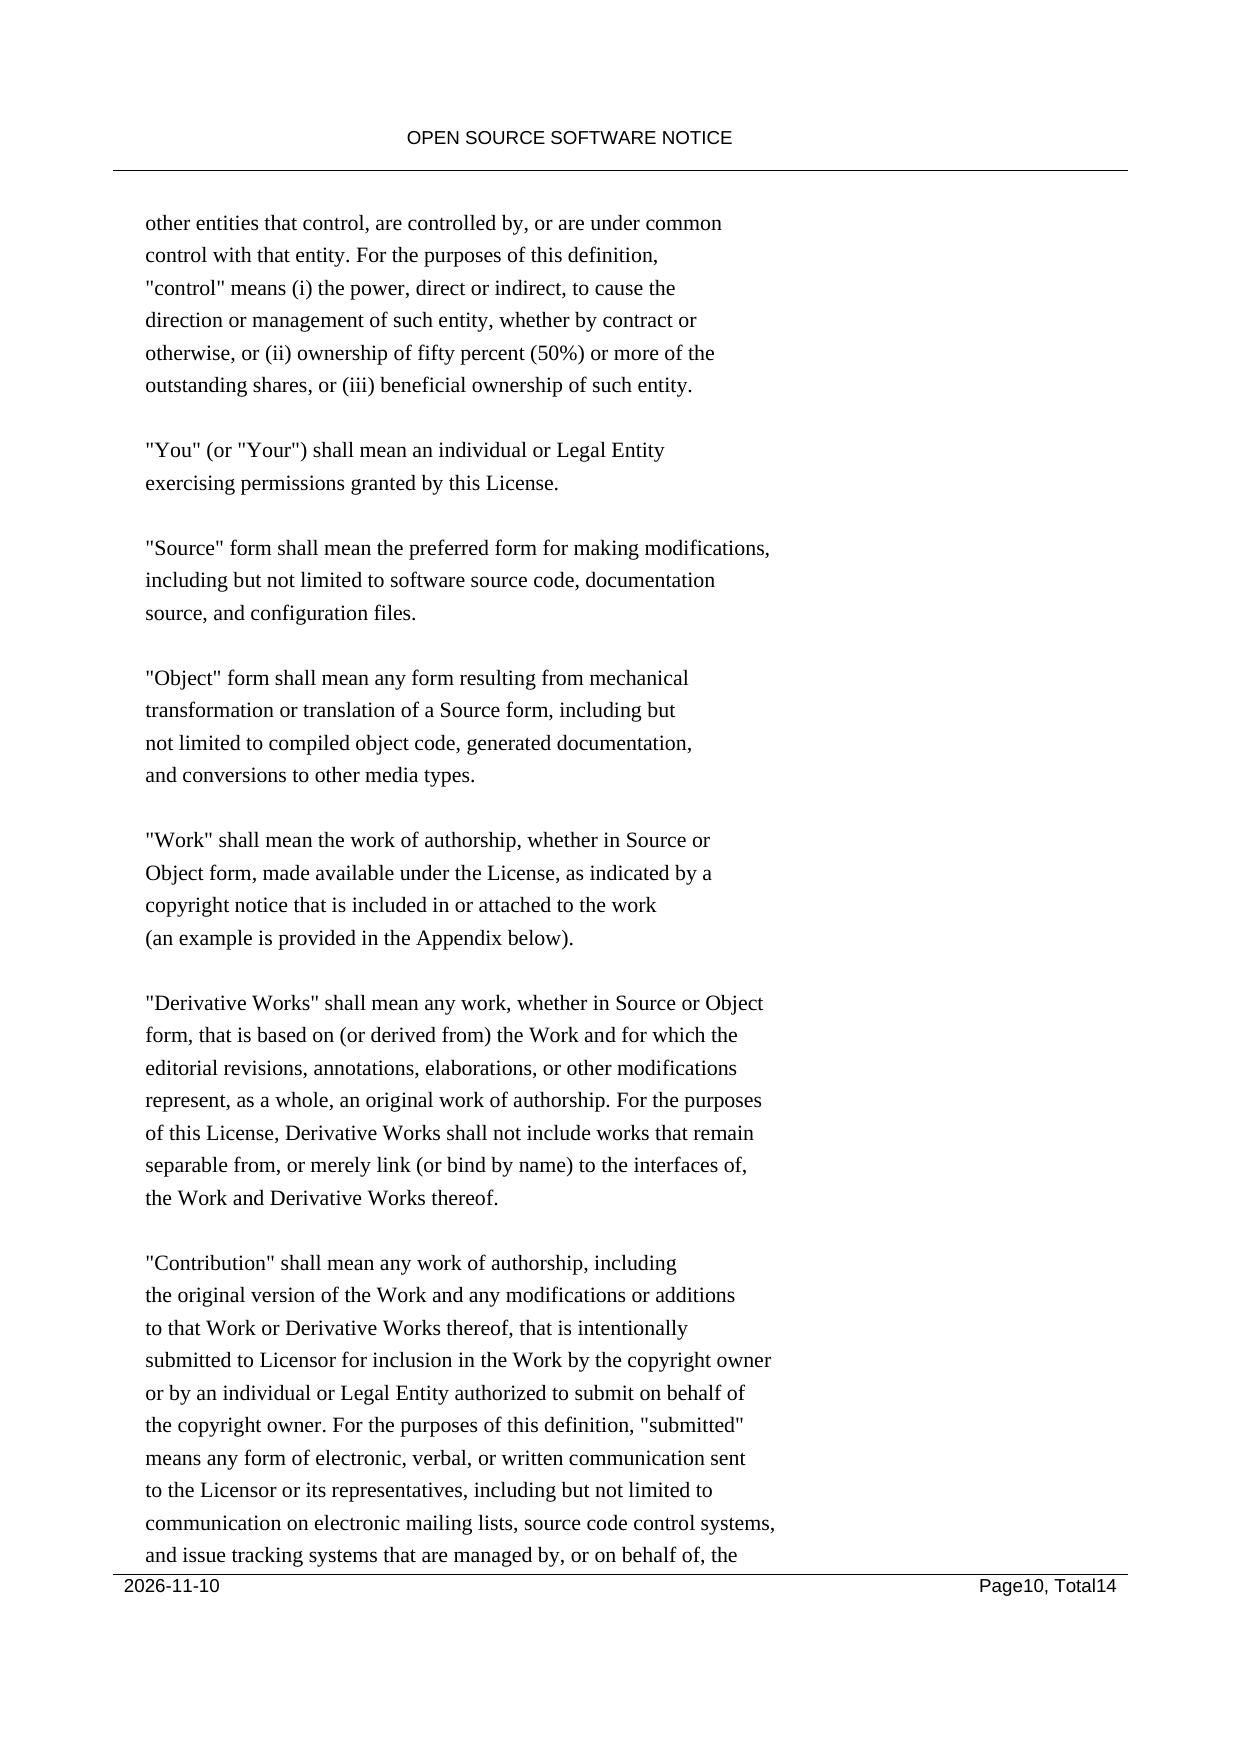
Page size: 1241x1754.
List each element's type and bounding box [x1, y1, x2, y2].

text [112, 206, 1128, 1571]
